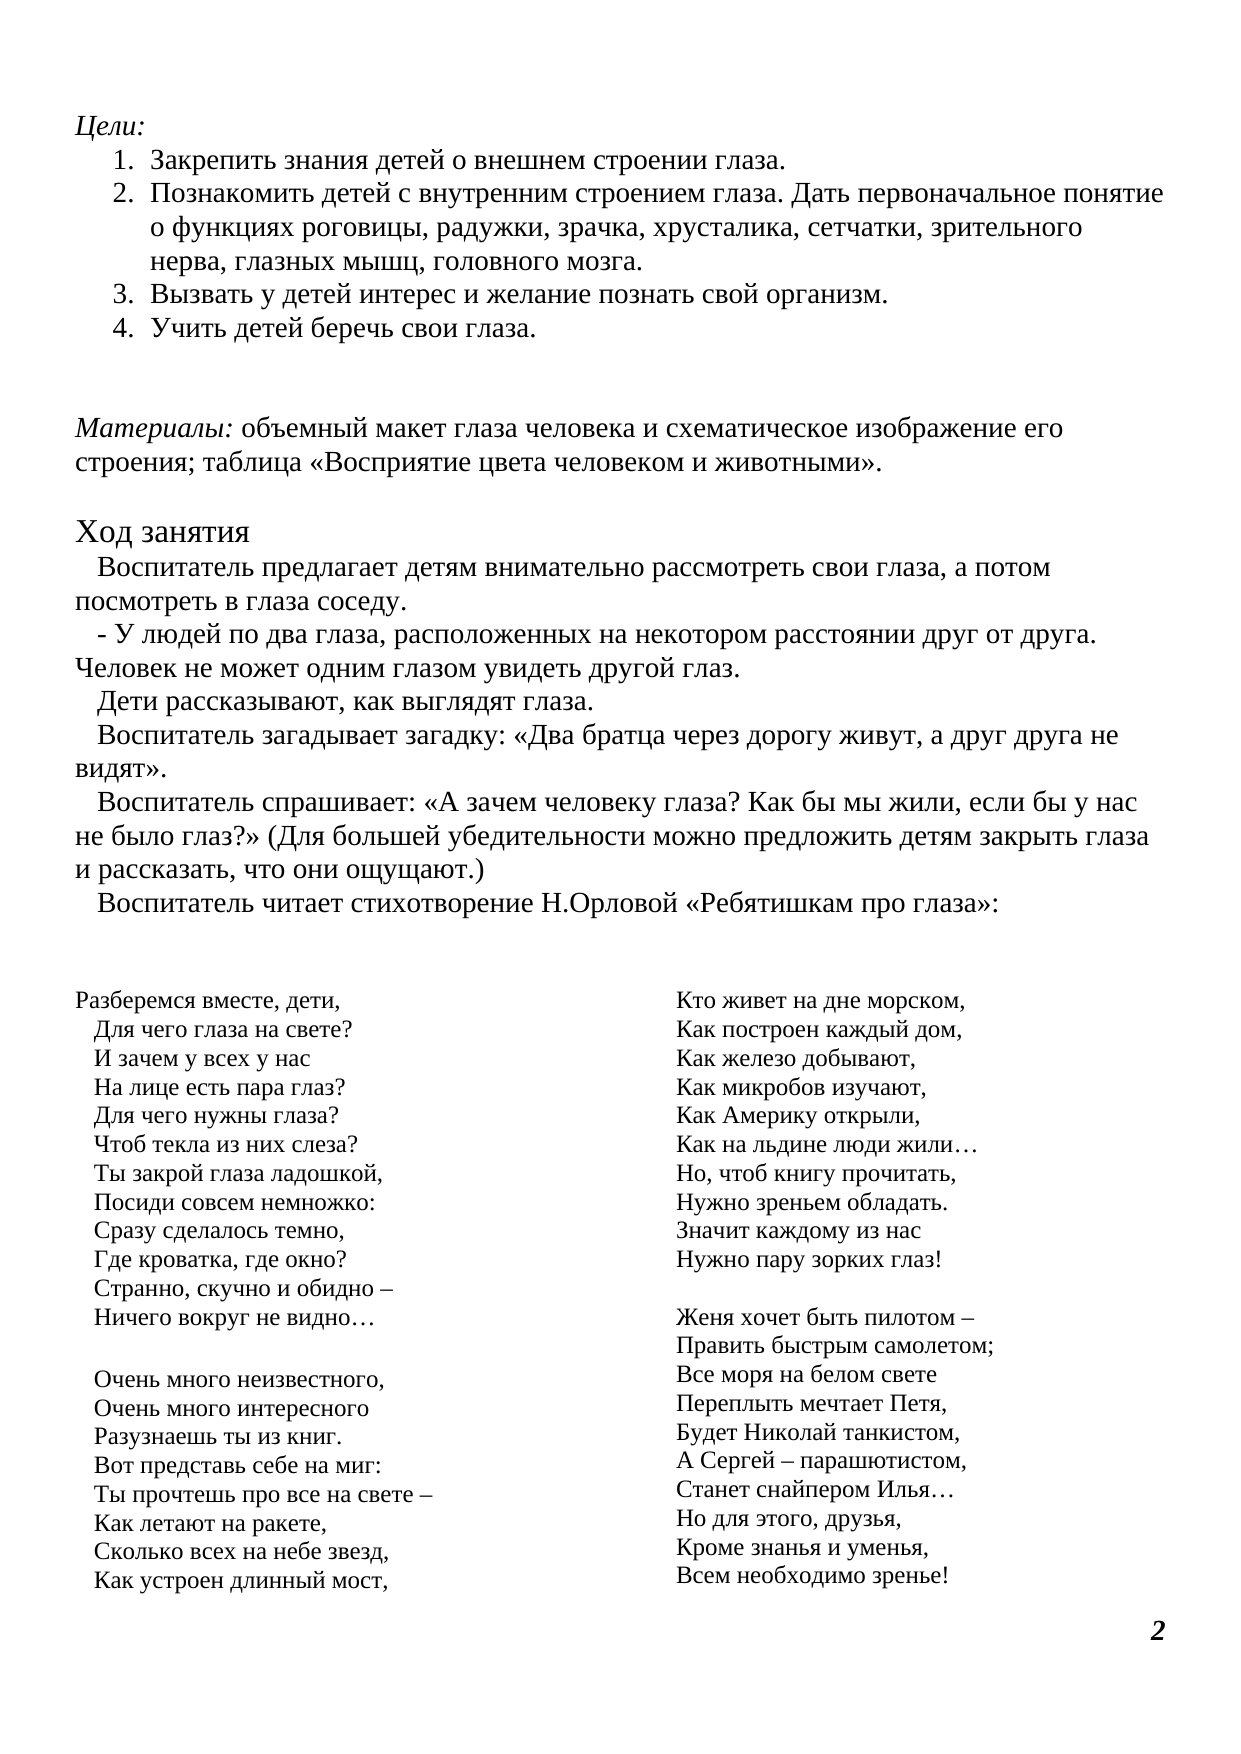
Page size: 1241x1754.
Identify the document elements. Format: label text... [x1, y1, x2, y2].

text Будет Николай танкистом, [657, 1417, 1165, 1445]
text На лице есть пара глаз? [75, 1072, 583, 1100]
text Ход занятия [75, 511, 1165, 549]
text Сразу сделалось темно, [75, 1215, 583, 1244]
text Странно, скучно и обидно – [75, 1273, 583, 1302]
text Воспитатель загадывает загадку: «Два братца через дорогу живут, а друг друга не видят». [75, 717, 1165, 784]
text А Сергей – парашютистом, [657, 1445, 1165, 1474]
text Воспитатель спрашивает: «А зачем человеку глаза? Как бы мы жили, если бы у нас не было глаз?» (Для большей убедительности можно предложить детям закрыть глаза и рассказать, что они ощущают.) [75, 784, 1165, 885]
text Значит каждому из нас [657, 1215, 1165, 1244]
text Но для этого, друзья, [657, 1503, 1165, 1532]
text Чтоб текла из них слеза? [75, 1129, 583, 1158]
list Познакомить детей с внутренним строением глаза. Дать первоначальное понятие о функциях роговицы, радужки, зрачка, хрусталика, сетчатки, зрительного нерва, глазных мышц, головного мозга. [112, 176, 1165, 276]
text Всем необходимо зренье! [657, 1560, 1165, 1589]
list Учить детей беречь свои глаза. [112, 310, 1165, 343]
text Разберемся вместе, дети, [75, 985, 583, 1014]
text Женя хочет быть пилотом – [657, 1302, 1165, 1330]
text Кроме знанья и уменья, [657, 1532, 1165, 1560]
text Как построен каждый дом, [657, 1014, 1165, 1043]
text Очень много интересного [75, 1393, 583, 1421]
text Разузнаешь ты из книг. [75, 1421, 583, 1450]
text Кто живет на дне морском, [657, 985, 1165, 1014]
text Нужно зреньем обладать. [657, 1187, 1165, 1215]
text Как устроен длинный мост, [75, 1565, 583, 1594]
text Как железо добывают, [657, 1043, 1165, 1072]
text Но, чтоб книгу прочитать, [657, 1158, 1165, 1187]
text Как микробов изучают, [657, 1072, 1165, 1100]
text Править быстрым самолетом; [657, 1330, 1165, 1359]
text Очень много неизвестного, [75, 1364, 583, 1393]
text Цели: [75, 108, 1165, 142]
text Ничего вокруг не видно… [75, 1302, 583, 1330]
list Закрепить знания детей о внешнем строении глаза. [112, 142, 1165, 176]
text Дети рассказывают, как выглядят глаза. [75, 683, 1165, 717]
list Вызвать у детей интерес и желание познать свой организм. [112, 276, 1165, 310]
text Как Америку открыли, [657, 1100, 1165, 1129]
text - У людей по два глаза, расположенных на некотором расстоянии друг от друга. Человек не может одним глазом увидеть другой глаз. [75, 616, 1165, 683]
text Нужно пару зорких глаз! [657, 1244, 1165, 1273]
text Посиди совсем немножко: [75, 1187, 583, 1215]
text Все моря на белом свете [657, 1359, 1165, 1388]
text Станет снайпером Илья… [657, 1474, 1165, 1503]
text И зачем у всех у нас [75, 1043, 583, 1072]
text Ты закрой глаза ладошкой, [75, 1158, 583, 1187]
text Как летают на ракете, [75, 1508, 583, 1536]
text Для чего глаза на свете? [75, 1014, 583, 1043]
text Сколько всех на небе звезд, [75, 1536, 583, 1565]
text Вот представь себе на миг: [75, 1450, 583, 1479]
text Воспитатель читает стихотворение Н.Орловой «Ребятишкам про глаза»: [75, 885, 1165, 918]
text Воспитатель предлагает детям внимательно рассмотреть свои глаза, а потом посмотреть в глаза соседу. [75, 549, 1165, 616]
text Где кроватка, где окно? [75, 1244, 583, 1273]
text Как на льдине люди жили… [657, 1129, 1165, 1158]
text Ты прочтешь про все на свете – [75, 1479, 583, 1508]
text Материалы: объемный макет глаза человека и схематическое изображение его строения; таблица «Восприятие цвета человеком и животными». [75, 410, 1165, 477]
text Для чего нужны глаза? [75, 1100, 583, 1129]
text Переплыть мечтает Петя, [657, 1388, 1165, 1417]
